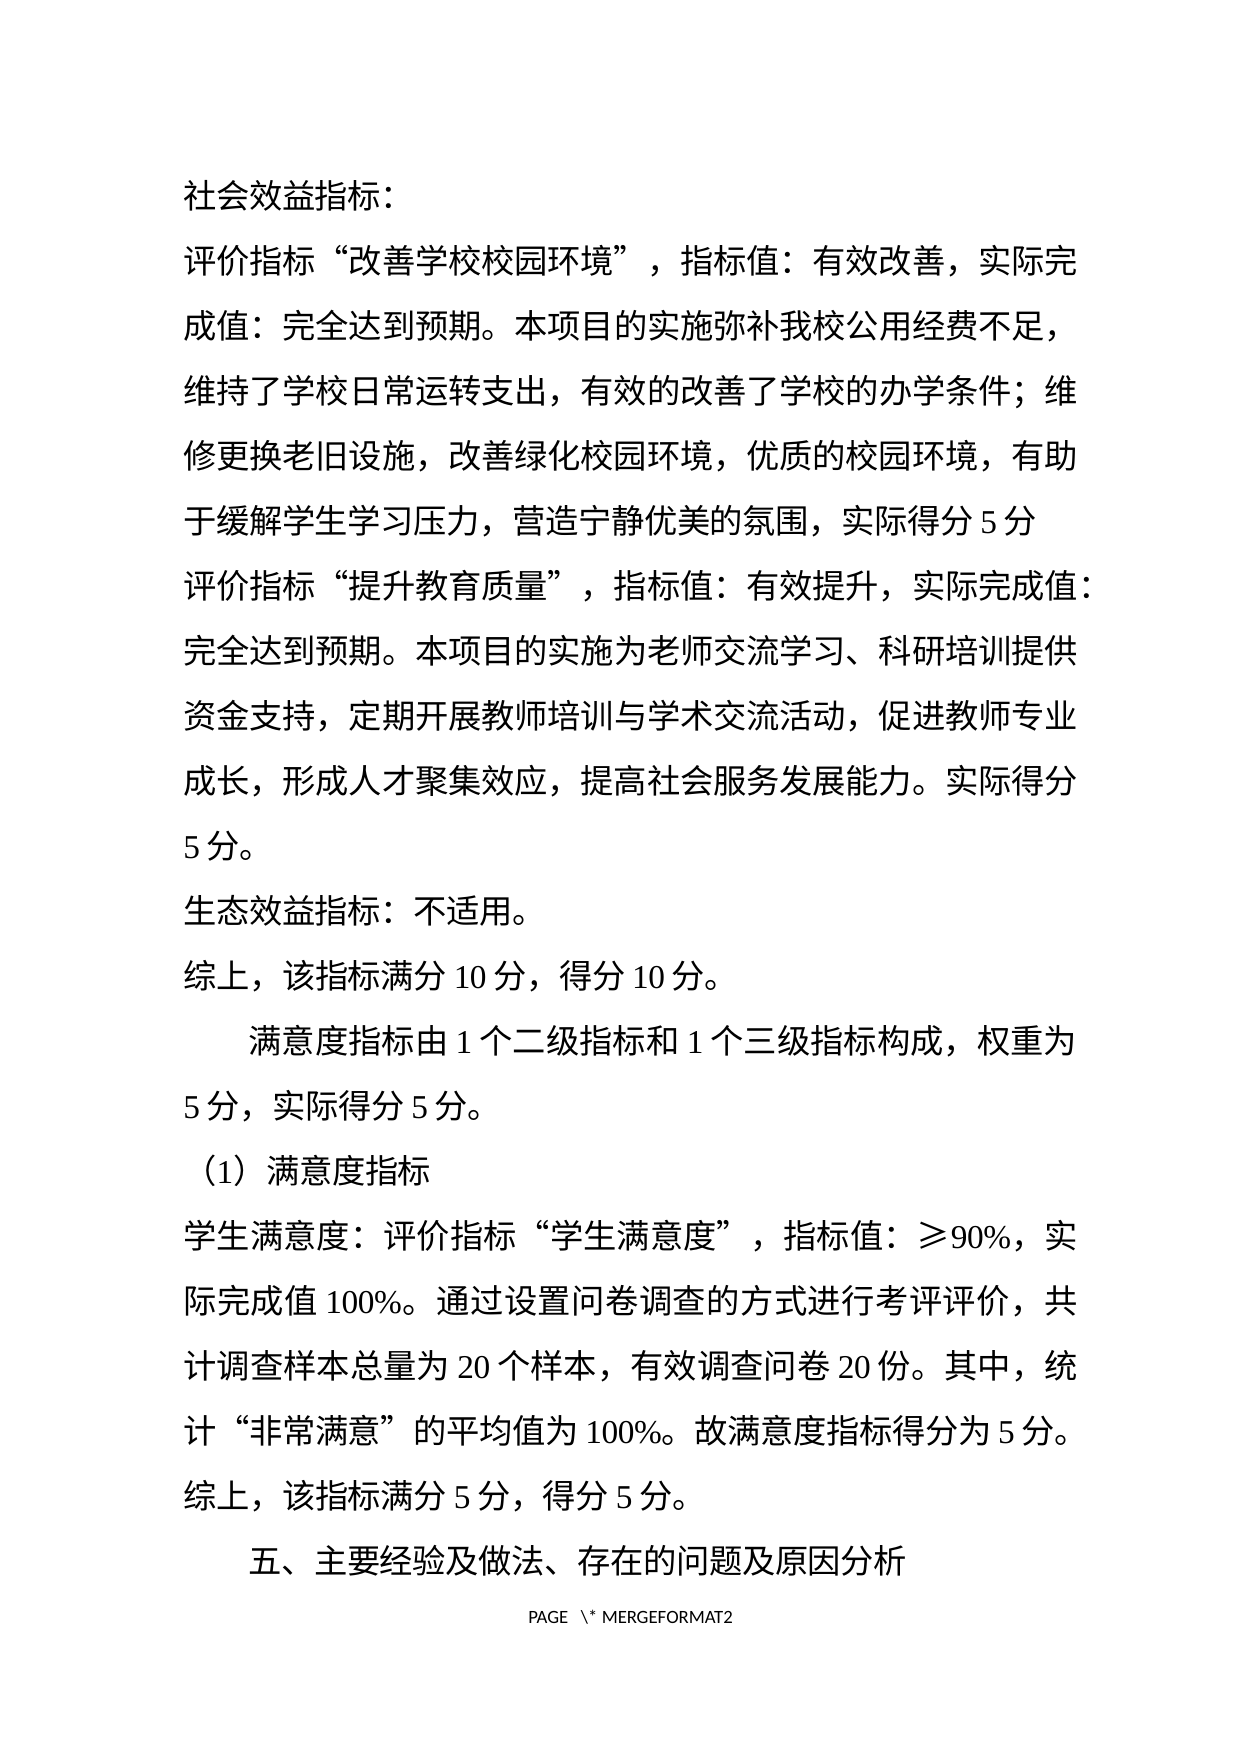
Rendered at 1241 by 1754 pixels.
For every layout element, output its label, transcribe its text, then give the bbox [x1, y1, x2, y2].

text 满意度指标由1个二级指标和1个三级指标构成，权重为5分，实际得分5分。 （1）满意度指标 学生满意度：评价指标“学生满意度”，指标值：≥90%，实际完成值100%。通过设置问卷调查的方式进行考评评价，共计调查样本总量为20个样本，有效调查问卷20份。其中，统计“非常满意”的平均值为100%。故满意度指标得分为5分。 综上，该指标满分5分，得分5分。 [183, 1007, 1078, 1527]
text 五、主要经验及做法、存在的问题及原因分析 [183, 1527, 1078, 1592]
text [183, 162, 1078, 1007]
